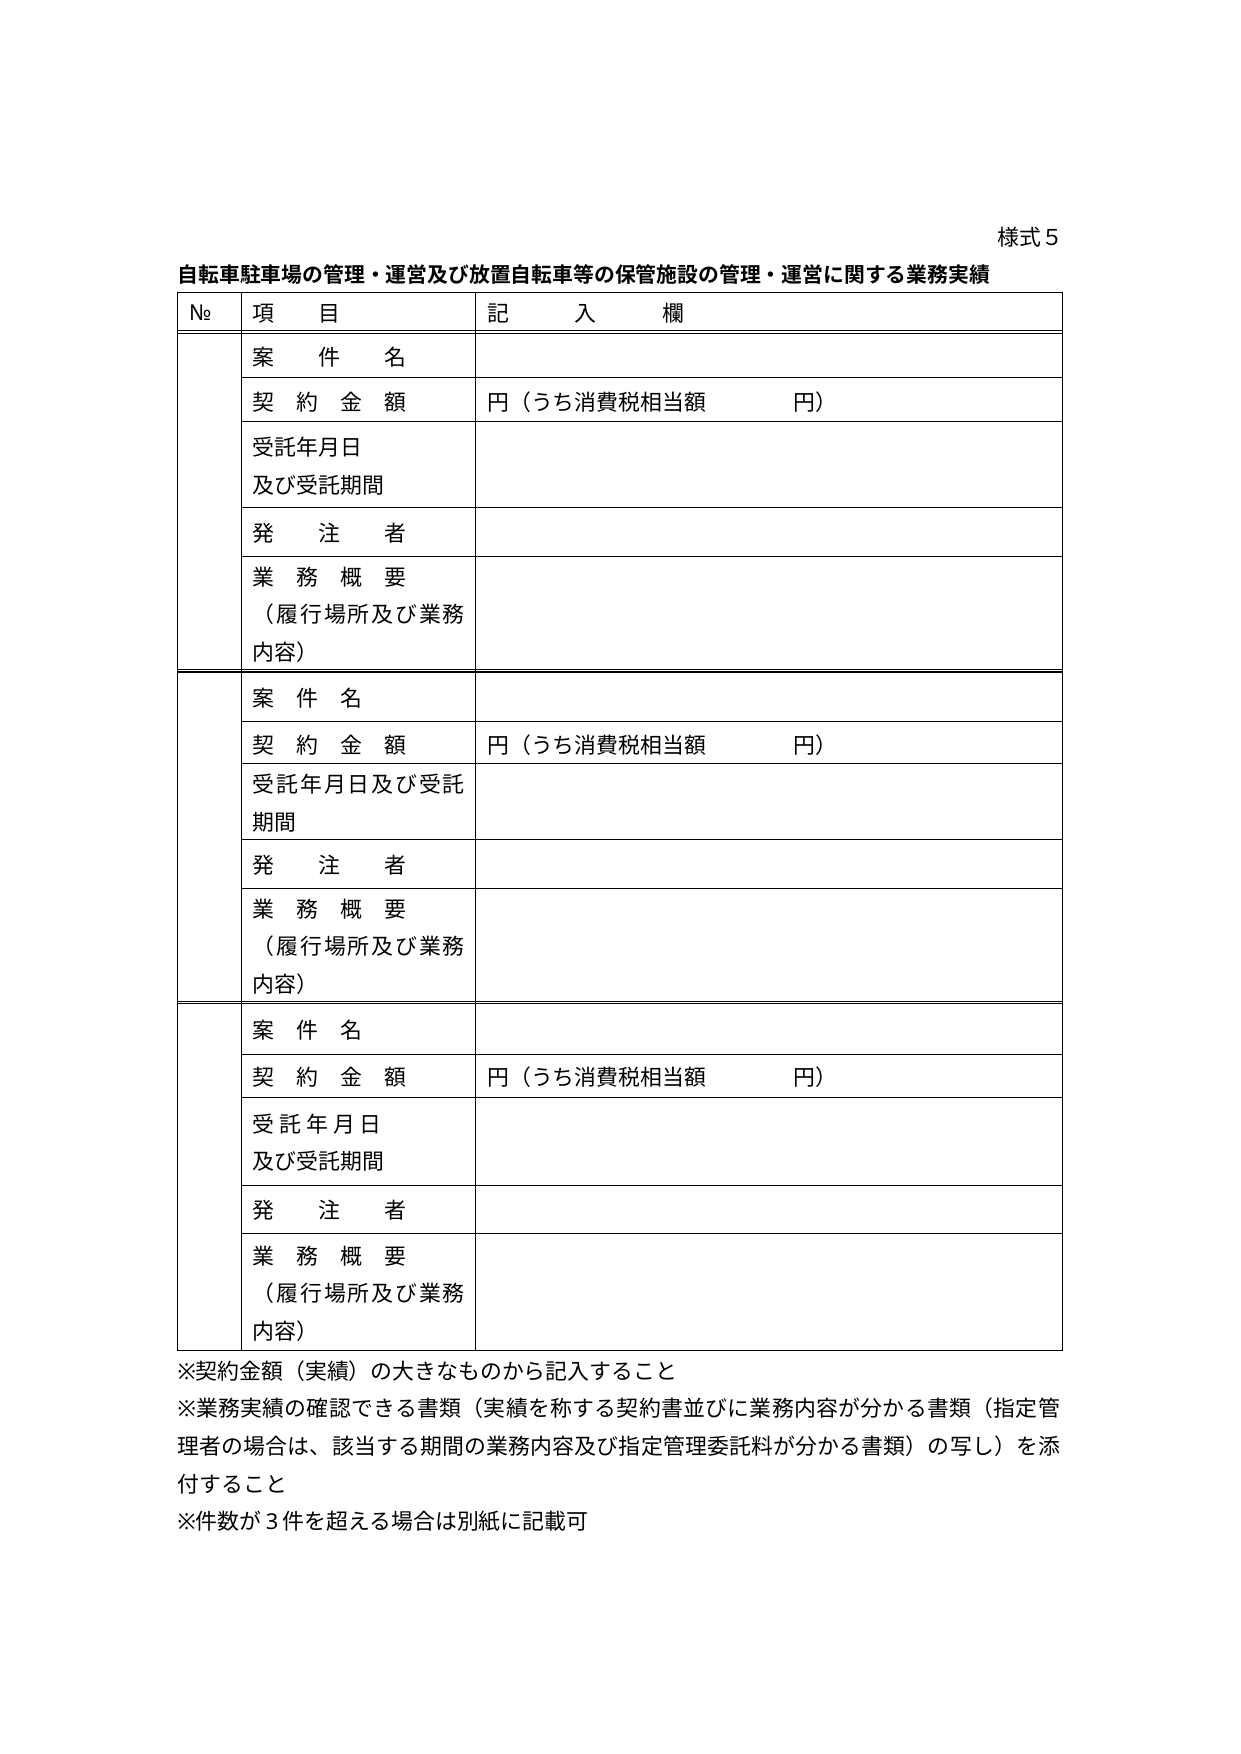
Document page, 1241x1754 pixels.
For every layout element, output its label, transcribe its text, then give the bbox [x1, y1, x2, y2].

table_cell 受 託 年 月 日 及び受託期間 [242, 1098, 475, 1184]
table_cell 案 件 名 [242, 1004, 475, 1054]
table_header № [178, 293, 241, 330]
table_cell [178, 1004, 241, 1350]
table_header 項 目 [242, 293, 475, 330]
table_cell 発 注 者 [242, 508, 475, 556]
table_cell [476, 422, 1062, 507]
table_cell [476, 1004, 1062, 1054]
text 様式５ [177, 217, 1063, 254]
table_cell [178, 334, 241, 669]
table_cell 契 約 金 額 [242, 722, 475, 763]
table_cell 案 件 名 [242, 334, 475, 377]
table_cell [178, 673, 241, 1001]
table_cell 受託年月日及び受託期間 [242, 764, 475, 839]
table_cell 契 約 金 額 [242, 378, 475, 421]
table_cell [476, 840, 1062, 888]
table_cell [476, 1098, 1062, 1184]
table_cell 受託年月日 及び受託期間 [242, 422, 475, 507]
text ※件数が3件を超える場合は別紙に記載可 [177, 1501, 1063, 1539]
table_header 記 入 欄 [476, 293, 1062, 330]
table_cell 業 務 概 要 （履行場所及び業務内容） [242, 557, 475, 669]
table_cell [476, 673, 1062, 721]
table_cell 業 務 概 要 （履行場所及び業務内容） [242, 889, 475, 1001]
table_cell 業 務 概 要 （履行場所及び業務内容） [242, 1234, 475, 1350]
table_cell 発 注 者 [242, 1186, 475, 1233]
table_cell 円（うち消費税相当額 円） [476, 722, 1062, 763]
table_cell [476, 508, 1062, 556]
table_cell [476, 1186, 1062, 1233]
table_cell [476, 557, 1062, 669]
table_cell [476, 334, 1062, 377]
table_cell 発 注 者 [242, 840, 475, 888]
text ※業務実績の確認できる書類（実績を称する契約書並びに業務内容が分かる書類（指定管理者の場合は、該当する期間の業務内容及び指定管理委託料が分かる書類）の写し）を添付すること [177, 1389, 1063, 1501]
table_cell 円（うち消費税相当額 円） [476, 1055, 1062, 1097]
table_cell [476, 889, 1062, 1001]
table_cell 円（うち消費税相当額 円） [476, 378, 1062, 421]
table_cell 契 約 金 額 [242, 1055, 475, 1097]
text 自転車駐車場の管理・運営及び放置自転車等の保管施設の管理・運営に関する業務実績 [177, 254, 1063, 292]
text ※契約金額（実績）の大きなものから記入すること [177, 1351, 1063, 1389]
table_cell [476, 764, 1062, 839]
table_cell 案 件 名 [242, 673, 475, 721]
table_cell [476, 1234, 1062, 1350]
